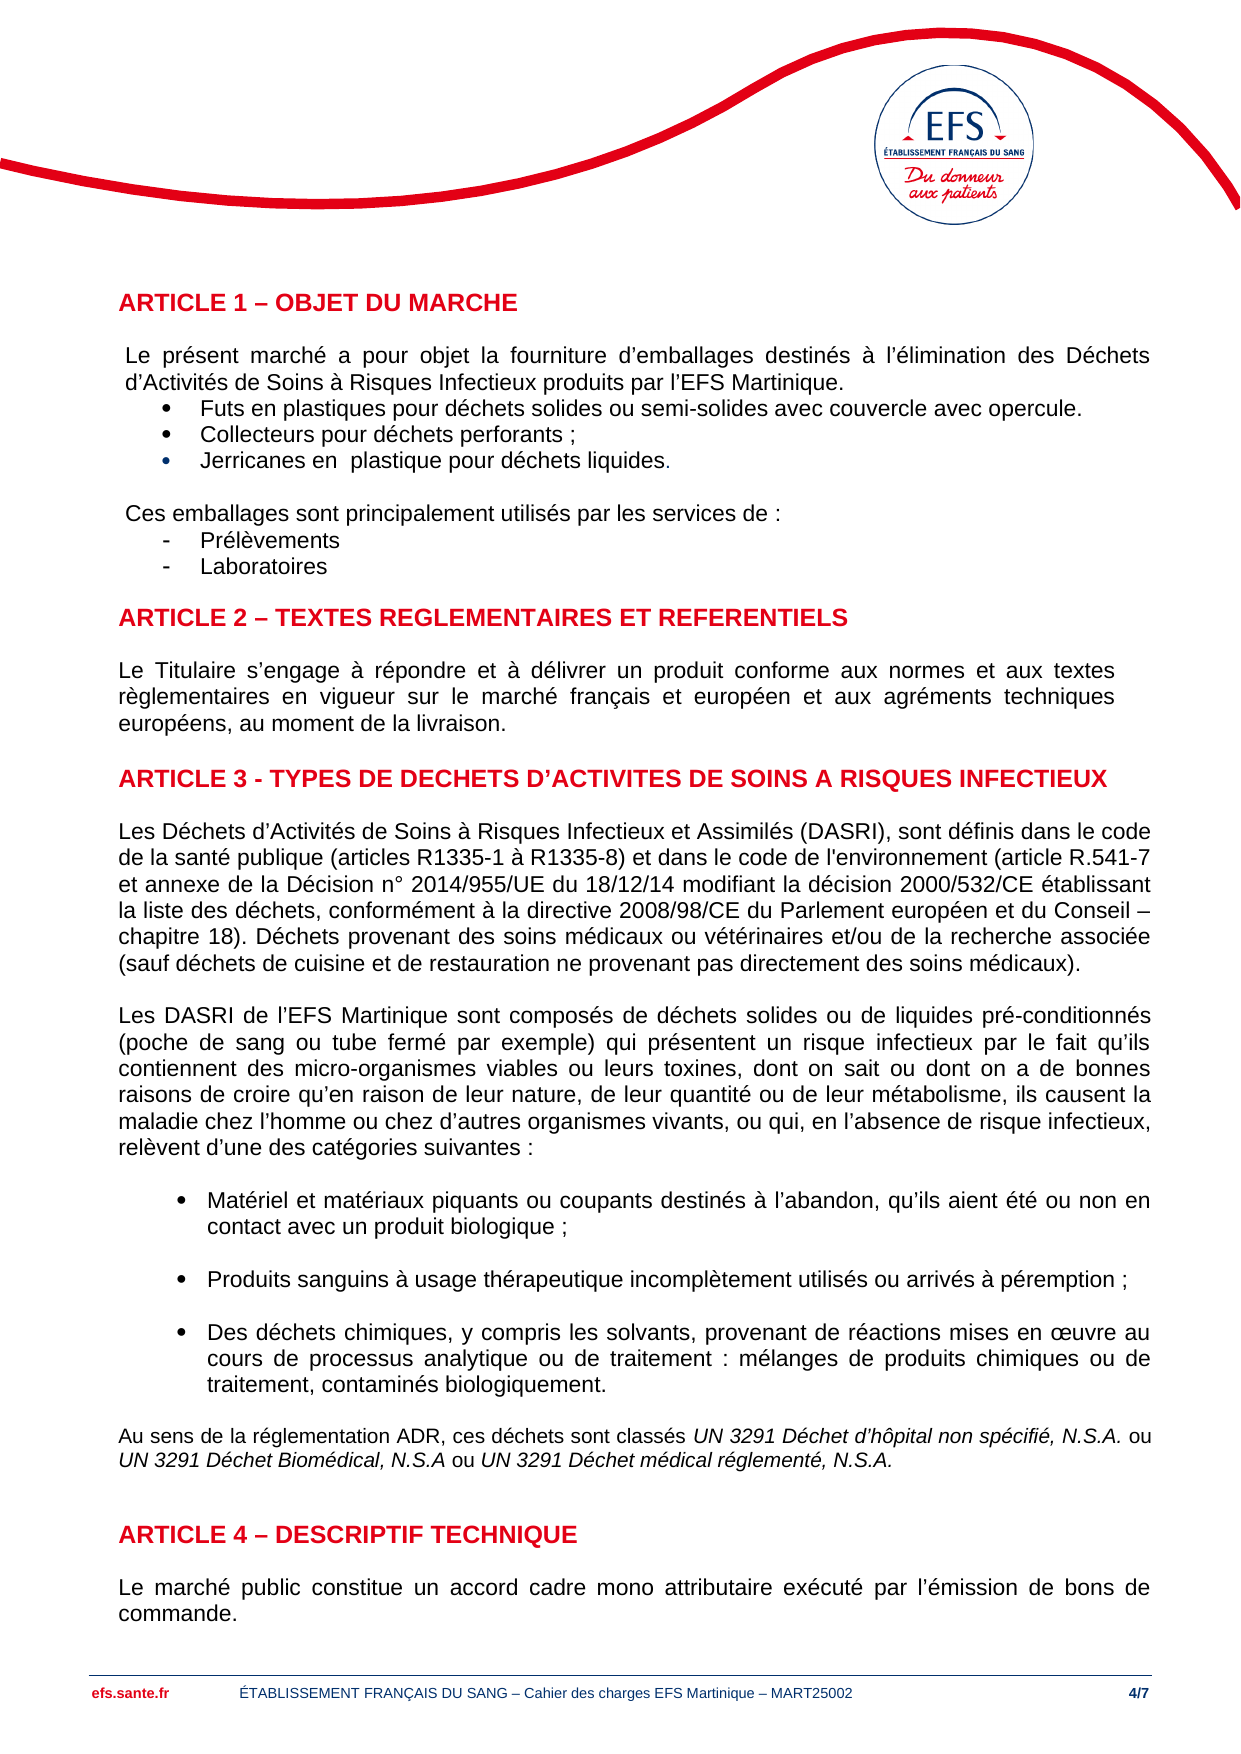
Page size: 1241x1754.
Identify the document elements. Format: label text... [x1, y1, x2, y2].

picture [874, 65, 1034, 227]
text Le Titulaire s’engage à répondre et à délivrer un produit conforme aux normes et aux textes règlementaires en vigueur sur le marché français et européen et aux agréments techniques européens, au moment de la livraison. [118, 657, 1116, 736]
list Futs en plastiques pour déchets solides ou semi-solides avec couvercle avec opercule. [162, 395, 1152, 421]
text Le marché public constitue un accord cadre mono attributaire exécuté par l’émission de bons de commande. [118, 1574, 1152, 1626]
list Des déchets chimiques, y compris les solvants, provenant de réactions mises en œuvre au cours de processus analytique ou de traitement : mélanges de produits chimiques ou de traitement, contaminés biologiquement. [177, 1319, 1152, 1398]
list ARTICLE 1 – OBJET DU MARCHE [118, 288, 1152, 317]
list ARTICLE 3 - TYPES DE DECHETS D’ACTIVITES DE SOINS A RISQUES INFECTIEUX [118, 764, 1152, 793]
list Jerricanes en plastique pour déchets liquides. [162, 447, 1152, 474]
text Ces emballages sont principalement utilisés par les services de : [125, 500, 1152, 527]
text Les DASRI de l’EFS Martinique sont composés de déchets solides ou de liquides pré-conditionnés (poche de sang ou tube fermé par exemple) qui présentent un risque infectieux par le fait qu’ils contiennent des micro-organismes viables ou leurs toxines, dont on sait ou dont on a de bonnes raisons de croire qu’en raison de leur nature, de leur quantité ou de leur métabolisme, ils causent la maladie chez l’homme ou chez d’autres organismes vivants, ou qui, en l’absence de risque infectieux, relèvent d’une des catégories suivantes : [118, 1002, 1152, 1161]
list Prélèvements [162, 527, 1152, 553]
list Matériel et matériaux piquants ou coupants destinés à l’abandon, qu’ils aient été ou non en contact avec un produit biologique ; [177, 1187, 1152, 1239]
text Les Déchets d’Activités de Soins à Risques Infectieux et Assimilés (DASRI), sont définis dans le code de la santé publique (articles R1335-1 à R1335-8) et dans le code de l'environnement (article R.541-7 et annexe de la Décision n° 2014/955/UE du 18/12/14 modifiant la décision 2000/532/CE établissant la liste des déchets, conformément à la directive 2008/98/CE du Parlement européen et du Conseil – chapitre 18). Déchets provenant des soins médicaux ou vétérinaires et/ou de la recherche associée (sauf déchets de cuisine et de restauration ne provenant pas directement des soins médicaux). [118, 818, 1152, 976]
list Laboratoires [162, 553, 1152, 579]
list ARTICLE 2 – TEXTES REGLEMENTAIRES ET REFERENTIELS [118, 603, 1152, 632]
list ARTICLE 4 – DESCRIPTIF TECHNIQUE [118, 1520, 1152, 1549]
text Au sens de la réglementation ADR, ces déchets sont classés UN 3291 Déchet d’hôpital non spécifié, N.S.A. ou UN 3291 Déchet Biomédical, N.S.A ou UN 3291 Déchet médical réglementé, N.S.A. [118, 1424, 1152, 1472]
list Produits sanguins à usage thérapeutique incomplètement utilisés ou arrivés à péremption ; [177, 1266, 1152, 1292]
text Le présent marché a pour objet la fourniture d’emballages destinés à l’élimination des Déchets d’Activités de Soins à Risques Infectieux produits par l’EFS Martinique. [125, 342, 1152, 395]
list Collecteurs pour déchets perforants ; [162, 421, 1152, 447]
